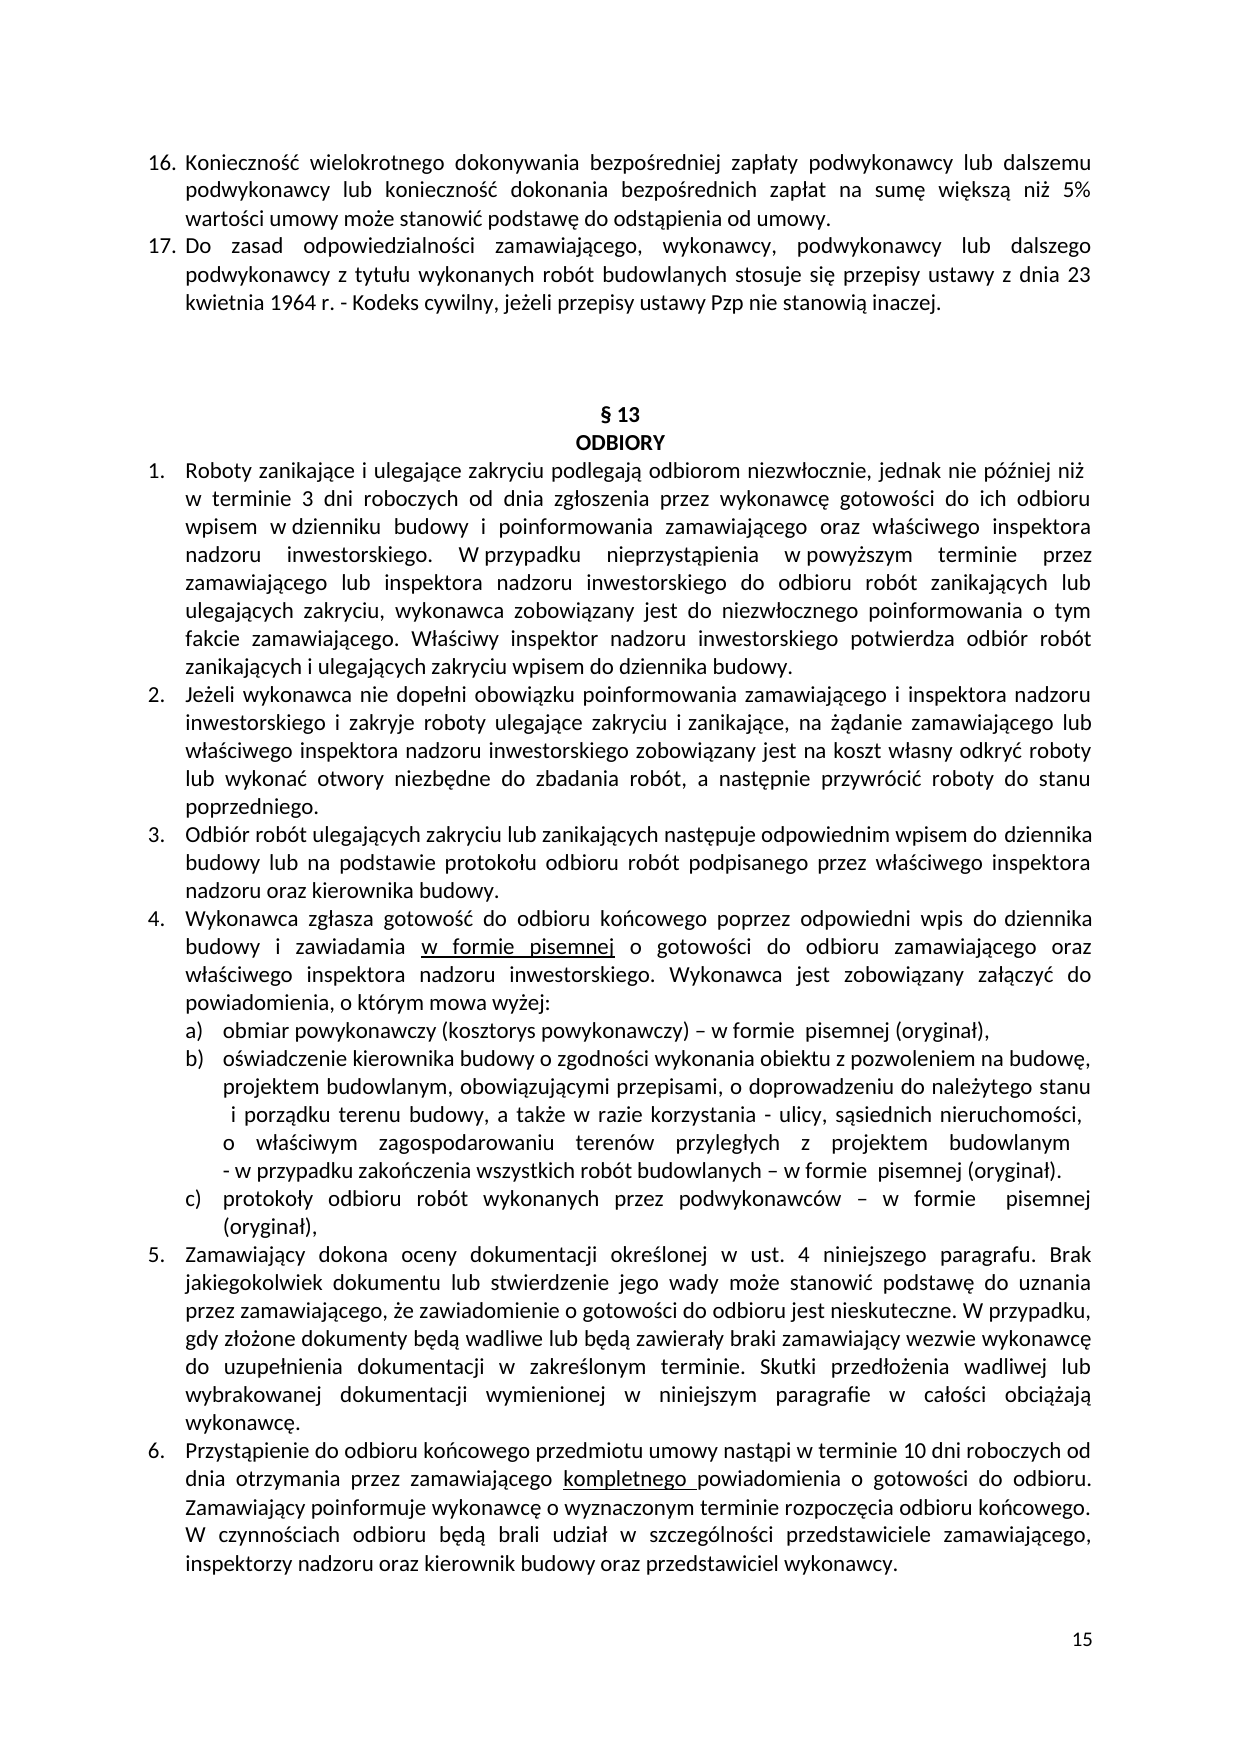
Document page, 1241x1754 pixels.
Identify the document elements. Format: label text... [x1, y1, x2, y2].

list Przystąpienie do odbioru końcowego przedmiotu umowy nastąpi w terminie 10 dni roboczych od dnia otrzymania przez zamawiającego kompletnego powiadomienia o gotowości do odbioru. Zamawiający poinformuje wykonawcę o wyznaczonym terminie rozpoczęcia odbioru końcowego. W czynnościach odbioru będą brali udział w szczególności przedstawiciele zamawiającego, inspektorzy nadzoru oraz kierownik budowy oraz przedstawiciel wykonawcy. [148, 1437, 1093, 1577]
text ODBIORY [148, 428, 1093, 456]
list Odbiór robót ulegających zakryciu lub zanikających następuje odpowiednim wpisem do dziennika budowy lub na podstawie protokołu odbioru robót podpisanego przez właściwego inspektora nadzoru oraz kierownika budowy. [148, 820, 1093, 904]
text § 13 [148, 400, 1093, 428]
list Konieczność wielokrotnego dokonywania bezpośredniej zapłaty podwykonawcy lub dalszemu podwykonawcy lub konieczność dokonania bezpośrednich zapłat na sumę większą niż 5% wartości umowy może stanowić podstawę do odstąpienia od umowy. [148, 148, 1093, 232]
list protokoły odbioru robót wykonanych przez podwykonawców – w formie pisemnej (oryginał), [185, 1184, 1093, 1240]
list Wykonawca zgłasza gotowość do odbioru końcowego poprzez odpowiedni wpis do dziennika budowy i zawiadamia w formie pisemnej o gotowości do odbioru zamawiającego oraz właściwego inspektora nadzoru inwestorskiego. Wykonawca jest zobowiązany załączyć do powiadomienia, o którym mowa wyżej: [148, 904, 1093, 1016]
list obmiar powykonawczy (kosztorys powykonawczy) – w formie pisemnej (oryginał), [185, 1016, 1093, 1044]
list Do zasad odpowiedzialności zamawiającego, wykonawcy, podwykonawcy lub dalszego podwykonawcy z tytułu wykonanych robót budowlanych stosuje się przepisy ustawy z dnia 23 kwietnia 1964 r. - Kodeks cywilny, jeżeli przepisy ustawy Pzp nie stanowią inaczej. [148, 232, 1093, 316]
list Jeżeli wykonawca nie dopełni obowiązku poinformowania zamawiającego i inspektora nadzoru inwestorskiego i zakryje roboty ulegające zakryciu i zanikające, na żądanie zamawiającego lub właściwego inspektora nadzoru inwestorskiego zobowiązany jest na koszt własny odkryć roboty lub wykonać otwory niezbędne do zbadania robót, a następnie przywrócić roboty do stanu poprzedniego. [148, 680, 1093, 820]
list oświadczenie kierownika budowy o zgodności wykonania obiektu z pozwoleniem na budowę, projektem budowlanym, obowiązującymi przepisami, o doprowadzeniu do należytego stanu i porządku terenu budowy, a także w razie korzystania - ulicy, sąsiednich nieruchomości, o właściwym zagospodarowaniu terenów przyległych z projektem budowlanym - w przypadku zakończenia wszystkich robót budowlanych – w formie pisemnej (oryginał). [185, 1044, 1093, 1184]
list Roboty zanikające i ulegające zakryciu podlegają odbiorom niezwłocznie, jednak nie później niż w terminie 3 dni roboczych od dnia zgłoszenia przez wykonawcę gotowości do ich odbioru wpisem w dzienniku budowy i poinformowania zamawiającego oraz właściwego inspektora nadzoru inwestorskiego. W przypadku nieprzystąpienia w powyższym terminie przez zamawiającego lub inspektora nadzoru inwestorskiego do odbioru robót zanikających lub ulegających zakryciu, wykonawca zobowiązany jest do niezwłocznego poinformowania o tym fakcie zamawiającego. Właściwy inspektor nadzoru inwestorskiego potwierdza odbiór robót zanikających i ulegających zakryciu wpisem do dziennika budowy. [148, 456, 1093, 680]
list Zamawiający dokona oceny dokumentacji określonej w ust. 4 niniejszego paragrafu. Brak jakiegokolwiek dokumentu lub stwierdzenie jego wady może stanowić podstawę do uznania przez zamawiającego, że zawiadomienie o gotowości do odbioru jest nieskuteczne. W przypadku, gdy złożone dokumenty będą wadliwe lub będą zawierały braki zamawiający wezwie wykonawcę do uzupełnienia dokumentacji w zakreślonym terminie. Skutki przedłożenia wadliwej lub wybrakowanej dokumentacji wymienionej w niniejszym paragrafie w całości obciążają wykonawcę. [148, 1240, 1093, 1437]
